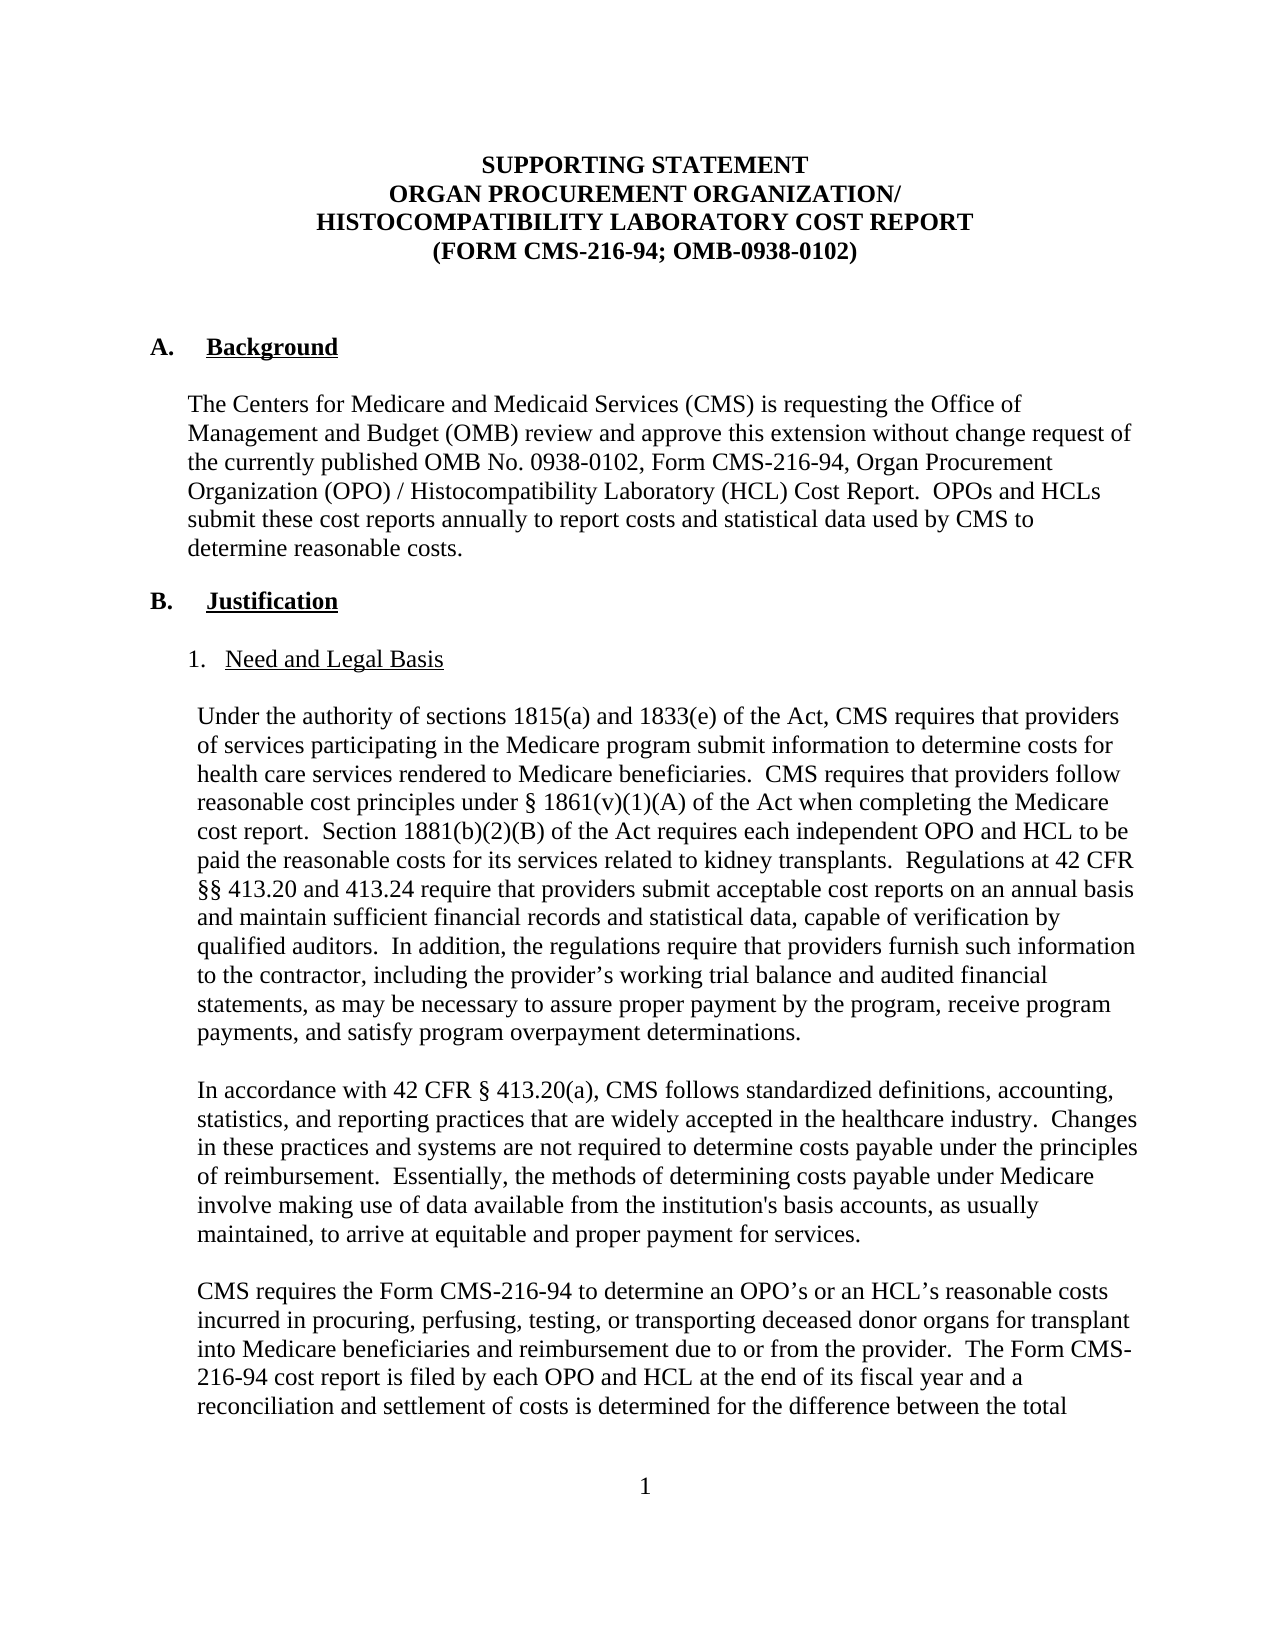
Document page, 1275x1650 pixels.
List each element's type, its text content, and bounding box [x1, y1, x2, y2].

text HISTOCOMPATIBILITY LABORATORY COST REPORT [150, 207, 1140, 236]
text Under the authority of sections 1815(a) and 1833(e) of the Act, CMS requires that providers of services participating in the Medicare program submit information to determine costs for health care services rendered to Medicare beneficiaries. CMS requires that providers follow reasonable cost principles under § 1861(v)(1)(A) of the Act when completing the Medicare cost report. Section 1881(b)(2)(B) of the Act requires each independent OPO and HCL to be paid the reasonable costs for its services related to kidney transplants. Regulations at 42 CFR §§ 413.20 and 413.24 require that providers submit acceptable cost reports on an annual basis and maintain sufficient financial records and statistical data, capable of verification by qualified auditors. In addition, the regulations require that providers furnish such information to the contractor, including the provider’s working trial balance and audited financial statements, as may be necessary to assure proper payment by the program, receive program payments, and satisfy program overpayment determinations. [197, 701, 1140, 1046]
subtitle B. Justification [150, 586, 1140, 615]
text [197, 1276, 1140, 1420]
text The Centers for Medicare and Medicaid Services (CMS) is requesting the Office of Management and Budget (OMB) review and approve this extension without change request of the currently published OMB No. 0938-0102, Form CMS-216-94, Organ Procurement Organization (OPO) / Histocompatibility Laboratory (HCL) Cost Report. OPOs and HCLs submit these cost reports annually to report costs and statistical data used by CMS to determine reasonable costs. [187, 389, 1140, 562]
text In accordance with 42 CFR § 413.20(a), CMS follows standardized definitions, accounting, statistics, and reporting practices that are widely accepted in the healthcare industry. Changes in these practices and systems are not required to determine costs payable under the principles of reimbursement. Essentially, the methods of determining costs payable under Medicare involve making use of data available from the institution's basis accounts, as usually maintained, to arrive at equitable and proper payment for services. [197, 1075, 1140, 1247]
text ORGAN PROCUREMENT ORGANIZATION/ [150, 179, 1140, 207]
text 1. Need and Legal Basis [187, 644, 1140, 672]
subtitle A. Background [150, 332, 1140, 361]
text (FORM CMS-216-94; OMB-0938-0102) [150, 236, 1140, 265]
text SUPPORTING STATEMENT [150, 150, 1140, 179]
